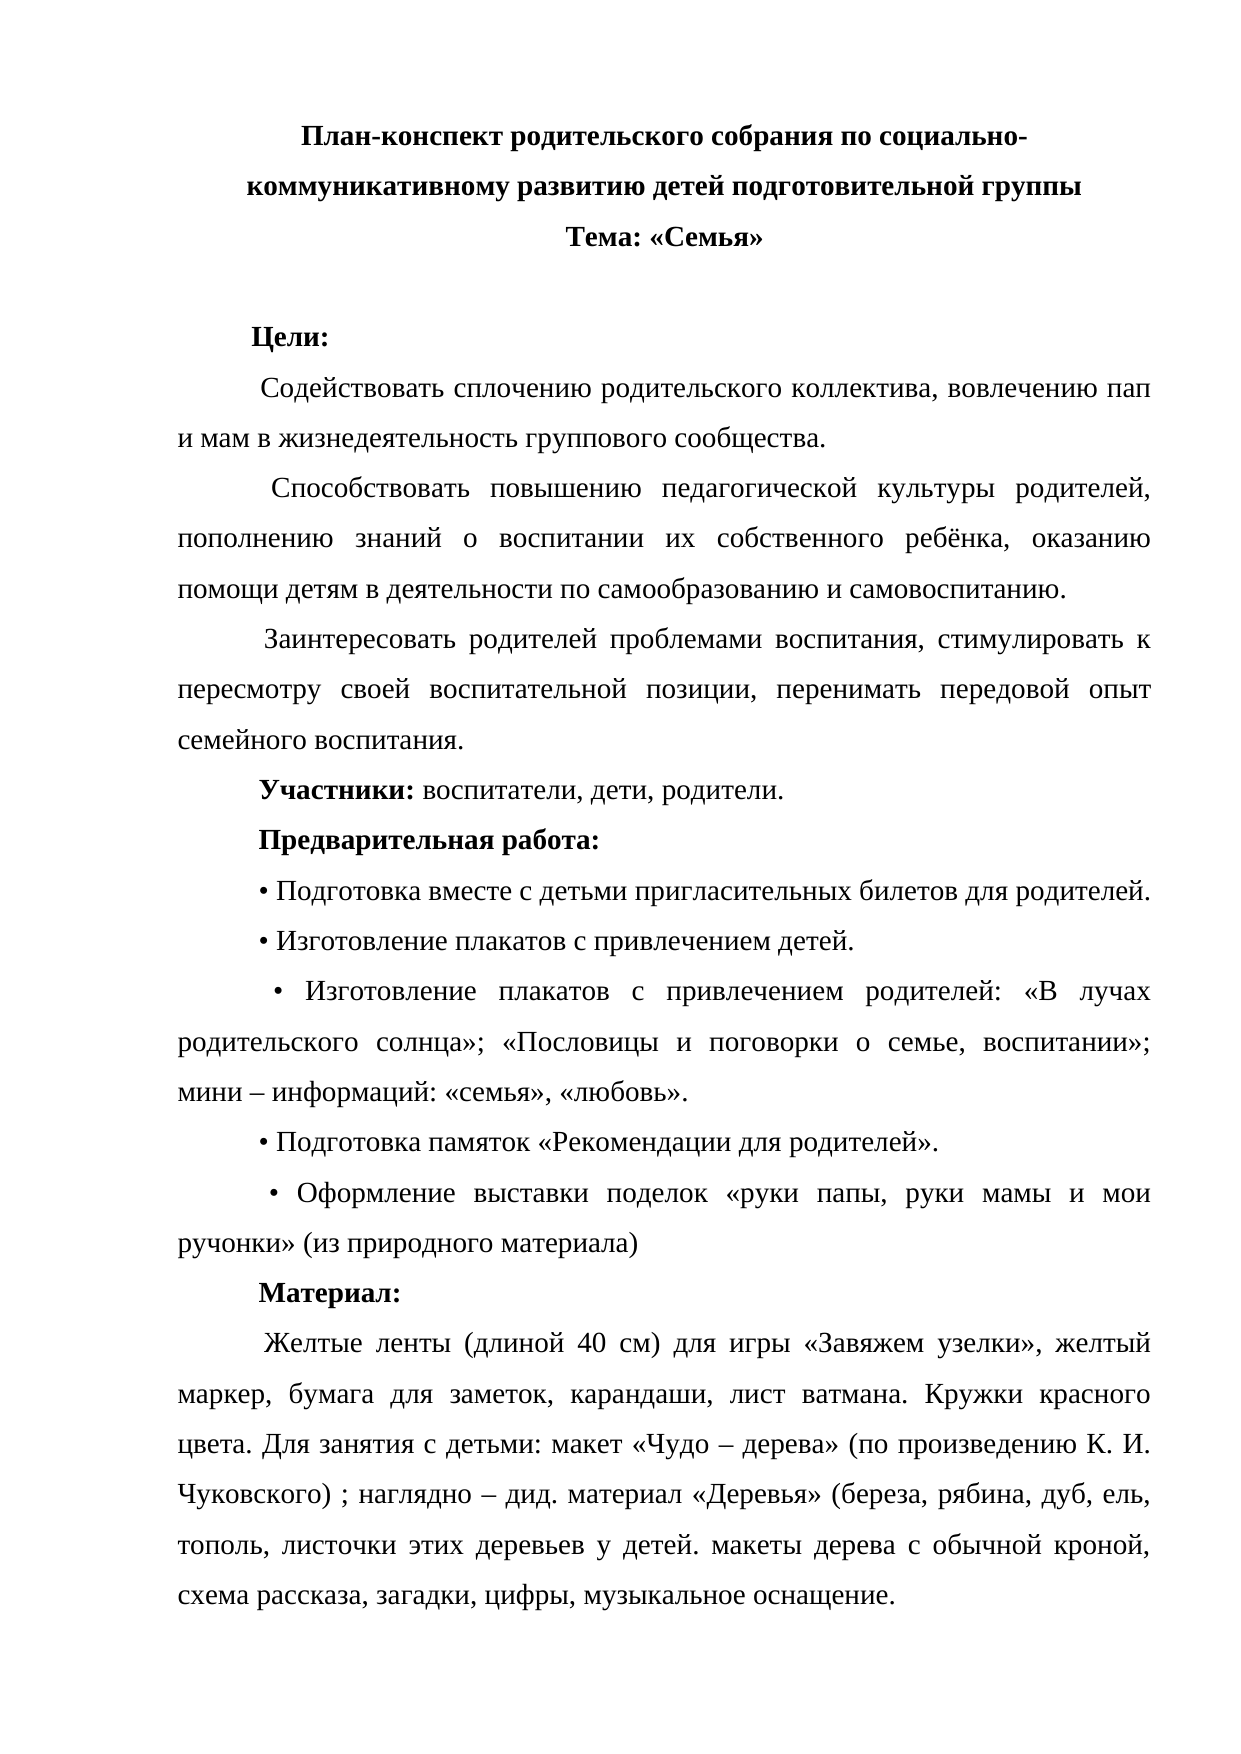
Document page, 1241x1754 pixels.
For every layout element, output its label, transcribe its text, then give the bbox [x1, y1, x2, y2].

text Способствовать повышению педагогической культуры родителей, пополнению знаний о воспитании их собственного ребёнка, оказанию помощи детям в деятельности по самообразованию и самовоспитанию. [177, 470, 1152, 604]
text Содействовать сплочению родительского коллектива, вовлечению пап и мам в жизнедеятельность группового сообщества. [177, 370, 1152, 453]
text • Оформление выставки поделок «руки папы, руки мамы и мои ручонки» (из природного материала) [177, 1175, 1152, 1258]
text • Подготовка памяток «Рекомендации для родителей». [177, 1124, 1152, 1158]
text Материал: [177, 1275, 1152, 1309]
text Тема: «Семья» [177, 219, 1152, 252]
text Желтые ленты (длиной 40 см) для игры «Завяжем узелки», желтый маркер, бумага для заметок, карандаши, лист ватмана. Кружки красного цвета. Для занятия с детьми: макет «Чудо – дерева» (по произведению К. И. Чуковского) ; наглядно – дид. материал «Деревья» (береза, рябина, дуб, ель, тополь, листочки этих деревьев у детей. макеты дерева с обычной кроной, схема рассказа, загадки, цифры, музыкальное оснащение. [177, 1326, 1152, 1611]
text Цели: [177, 319, 1152, 353]
text • Подготовка вместе с детьми пригласительных билетов для родителей. [177, 873, 1152, 906]
text Заинтересовать родителей проблемами воспитания, стимулировать к пересмотру своей воспитательной позиции, перенимать передовой опыт семейного воспитания. [177, 621, 1152, 755]
text Участники: воспитатели, дети, родители. [177, 772, 1152, 806]
text Предварительная работа: [177, 822, 1152, 856]
text • Изготовление плакатов с привлечением детей. [177, 923, 1152, 957]
text • Изготовление плакатов с привлечением родителей: «В лучах родительского солнца»; «Пословицы и поговорки о семье, воспитании»; мини – информаций: «семья», «любовь». [177, 973, 1152, 1108]
text План-конспект родительского собрания по социально-коммуникативному развитию детей подготовительной группы [177, 118, 1152, 202]
